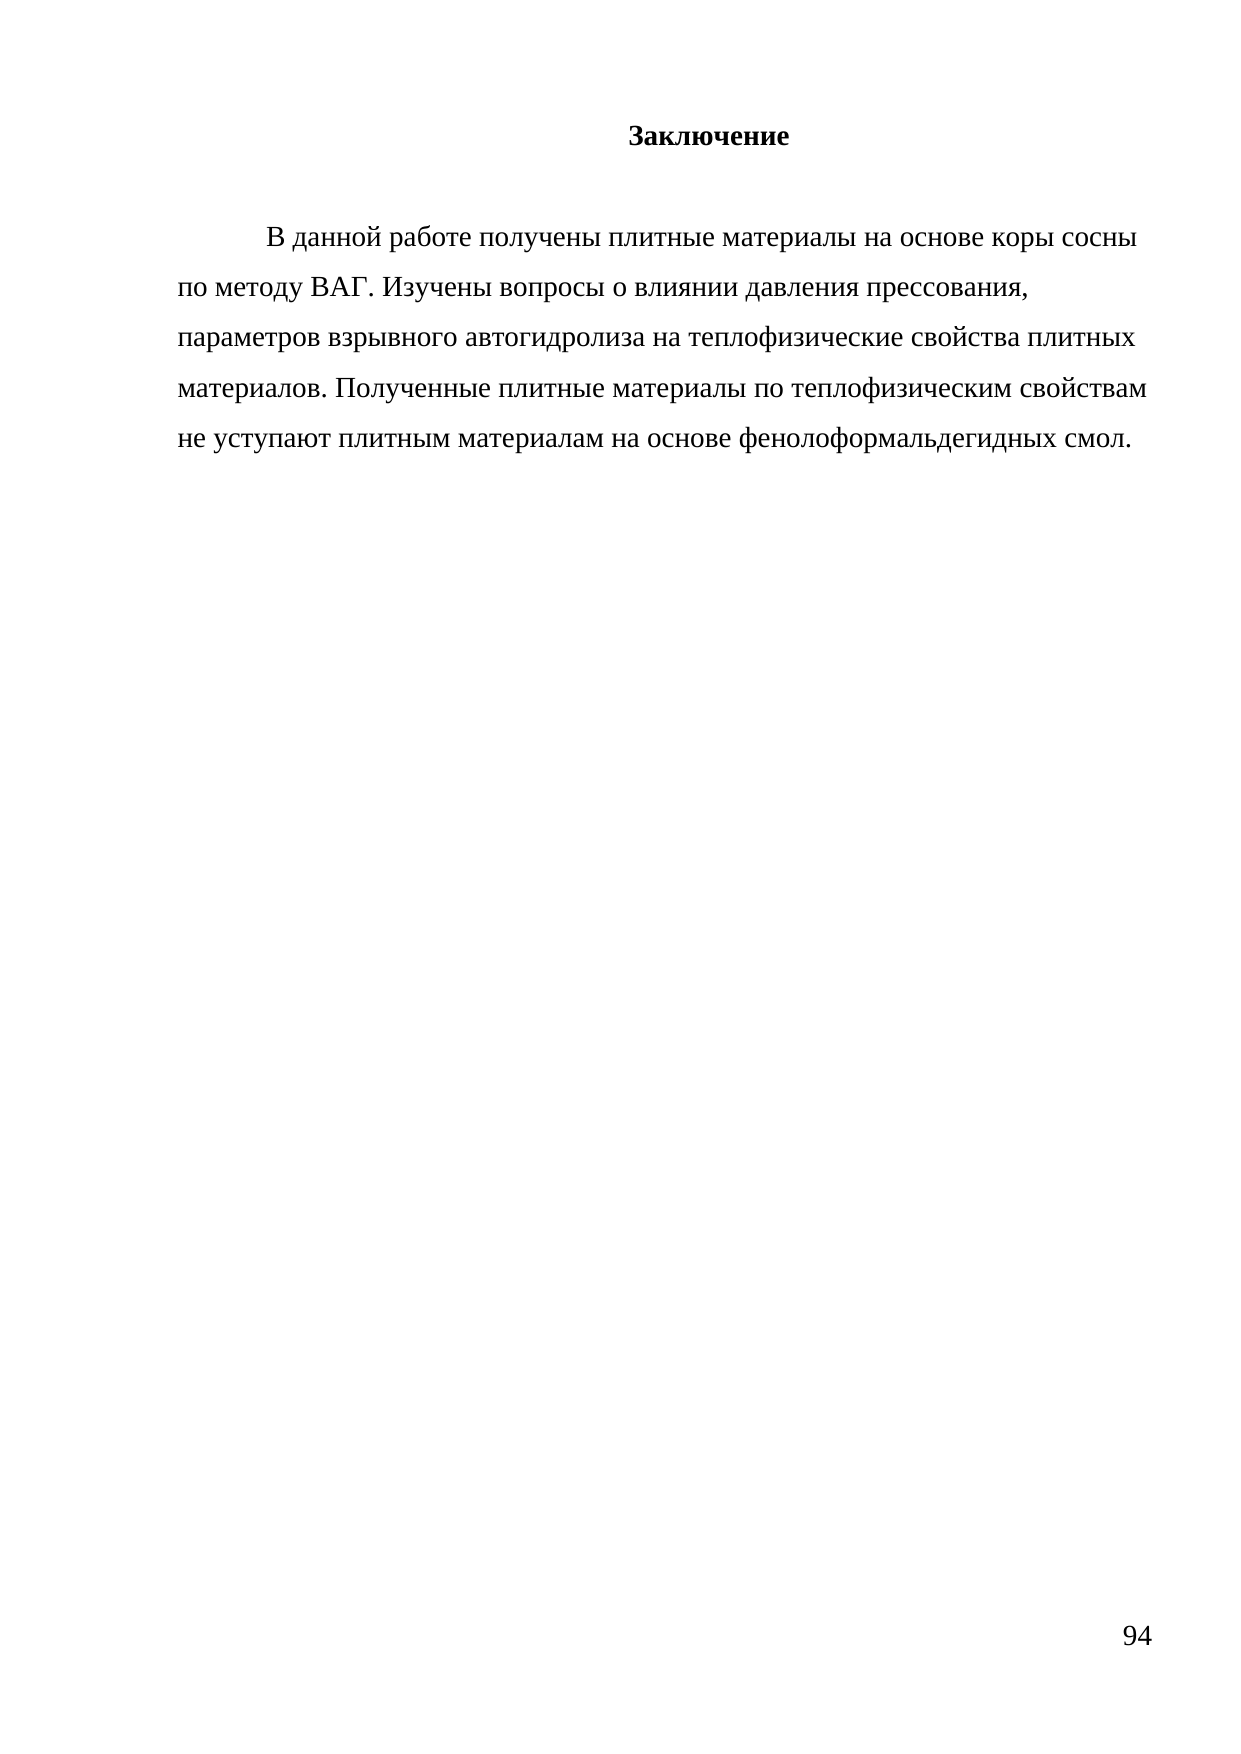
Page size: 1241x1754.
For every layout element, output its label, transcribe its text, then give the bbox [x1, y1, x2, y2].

text Заключение [177, 118, 1152, 152]
text В данной работе получены плитные материалы на основе коры сосны по методу ВАГ. Изучены вопросы о влиянии давления прессования, параметров взрывного автогидролиза на теплофизические свойства плитных материалов. Полученные плитные материалы по теплофизическим свойствам не уступают плитным материалам на основе фенолоформальдегидных смол. [177, 219, 1152, 453]
